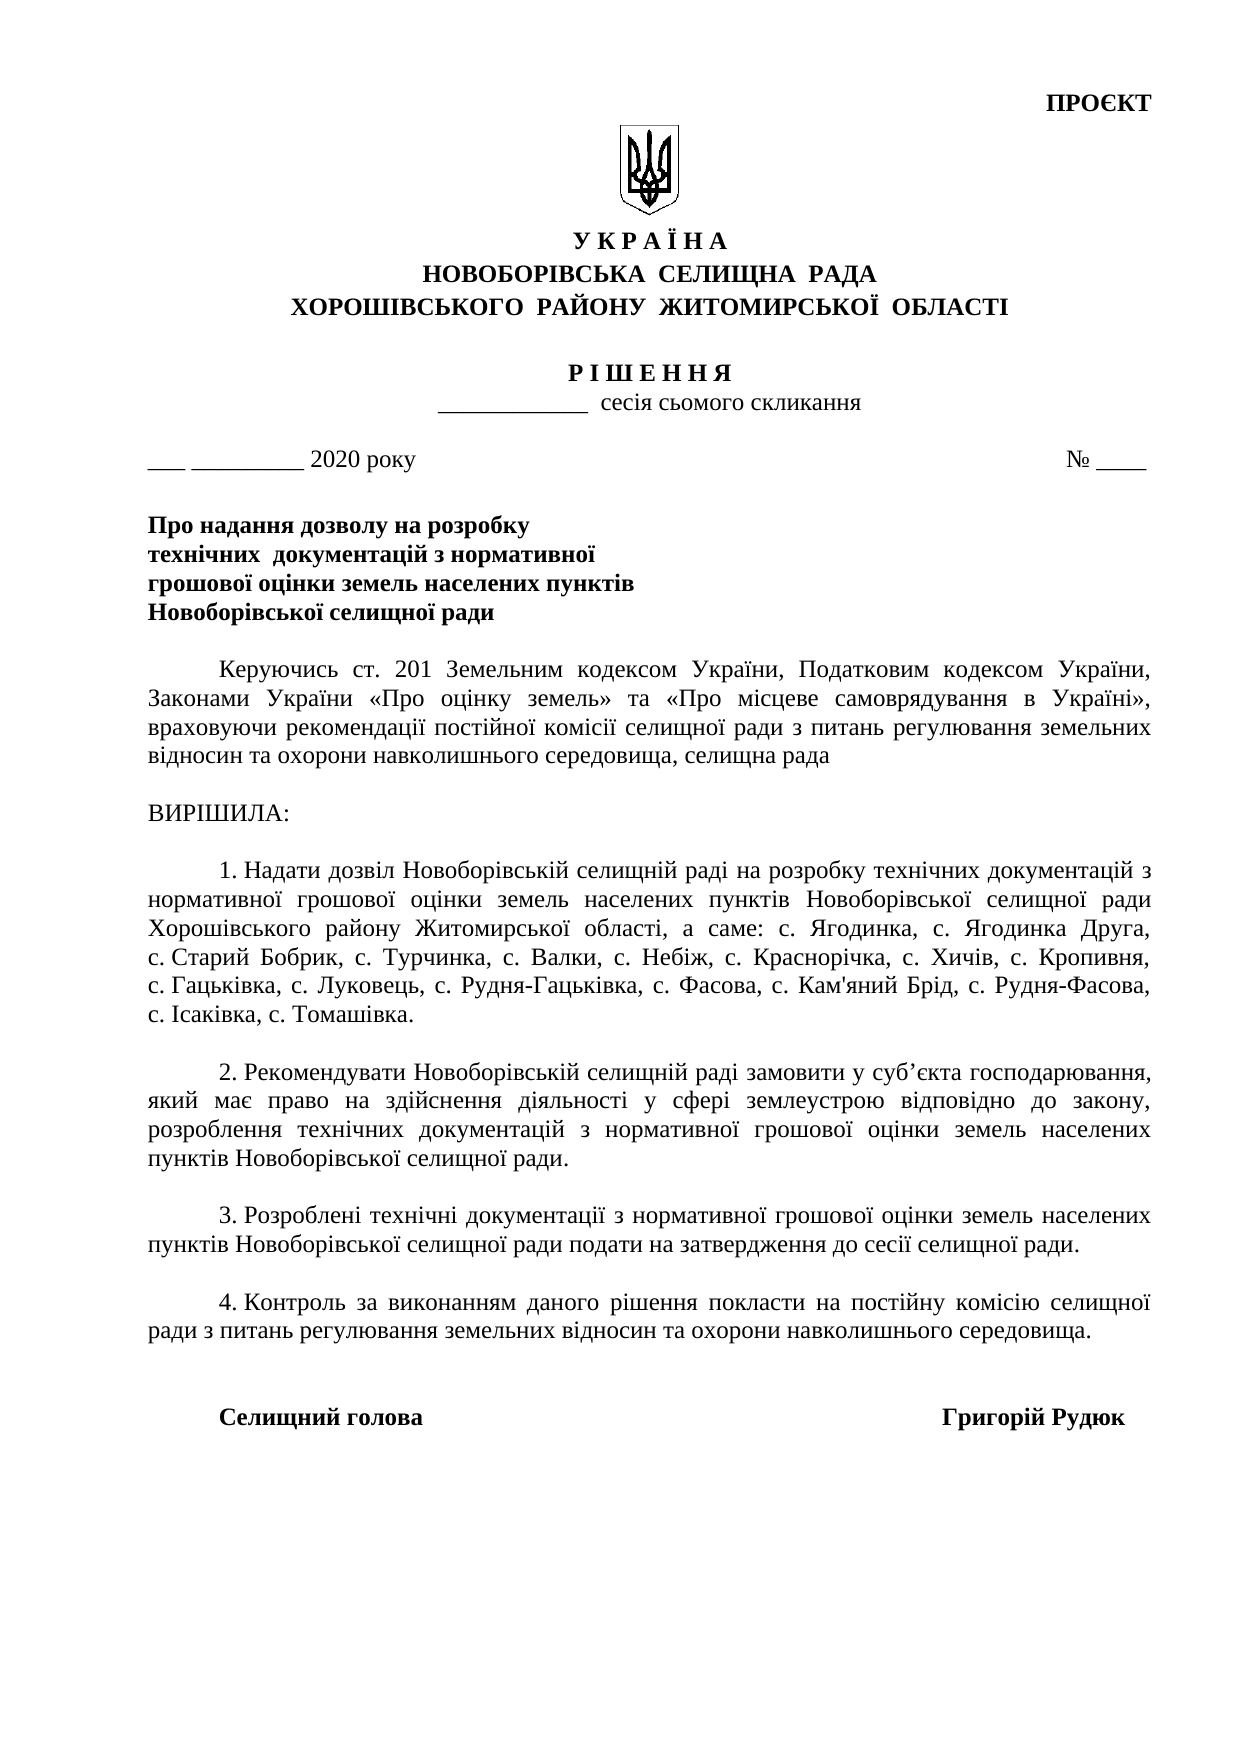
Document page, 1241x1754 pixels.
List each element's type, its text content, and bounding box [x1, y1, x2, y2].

text НОВОБОРІВСЬКА СЕЛИЩНА РАДА [148, 259, 1152, 287]
text Керуючись ст. 201 Земельним кодексом України, Податковим кодексом України, Законами України «Про оцінку земель» та «Про місцеве самоврядування в Україні», враховуючи рекомендації постійної комісії селищної ради з питань регулювання земельних відносин та охорони навколишнього середовища, селищна рада [148, 654, 1152, 769]
text 1. Надати дозвіл Новоборівській селищній раді на розробку технічних документацій з нормативної грошової оцінки земель населених пунктів Новоборівської селищної ради Хорошівського району Житомирської області, а саме: с. Ягодинка, с. Ягодинка Друга, с. Старий Бобрик, с. Турчинка, с. Валки, с. Небіж, с. Краснорічка, с. Хичів, с. Кропивня, с. Гацьківка, с. Луковець, с. Рудня-Гацьківка, с. Фасова, с. Кам'яний Брід, с. Рудня-Фасова, с. Ісаківка, с. Томашівка. [148, 856, 1152, 1028]
text 3. Розроблені технічні документації з нормативної грошової оцінки земель населених пунктів Новоборівської селищної ради подати на затвердження до сесії селищної ради. [148, 1201, 1152, 1258]
text 4. Контроль за виконанням даного рішення покласти на постійну комісію селищної ради з питань регулювання земельних відносин та охорони навколишнього середовища. [148, 1287, 1152, 1344]
text Селищний голова Григорій Рудюк [148, 1402, 1152, 1431]
text ___ _________ 2020 року № ____ [148, 444, 1152, 473]
text Новоборівської селищної ради [148, 597, 1152, 626]
text технічних документацій з нормативної [148, 539, 1152, 568]
text грошової оцінки земель населених пунктів [148, 568, 1152, 597]
picture [614, 121, 685, 222]
text ПРОЄКТ [148, 88, 1152, 117]
text ВИРІШИЛА: [148, 798, 1152, 827]
text 2. Рекомендувати Новоборівській селищній раді замовити у суб’єкта господарювання, який має право на здійснення діяльності у сфері землеустрою відповідно до закону, розроблення технічних документацій з нормативної грошової оцінки земель населених пунктів Новоборівської селищної ради. [148, 1057, 1152, 1172]
text ХОРОШІВСЬКОГО РАЙОНУ ЖИТОМИРСЬКОЇ ОБЛАСТІ [148, 292, 1152, 321]
text Про надання дозволу на розробку [148, 511, 1152, 539]
text Р І Ш Е Н Н Я [148, 358, 1152, 387]
text У К Р А Ї Н А [148, 226, 1152, 254]
text ____________ сесія сьомого скликання [148, 387, 1152, 415]
